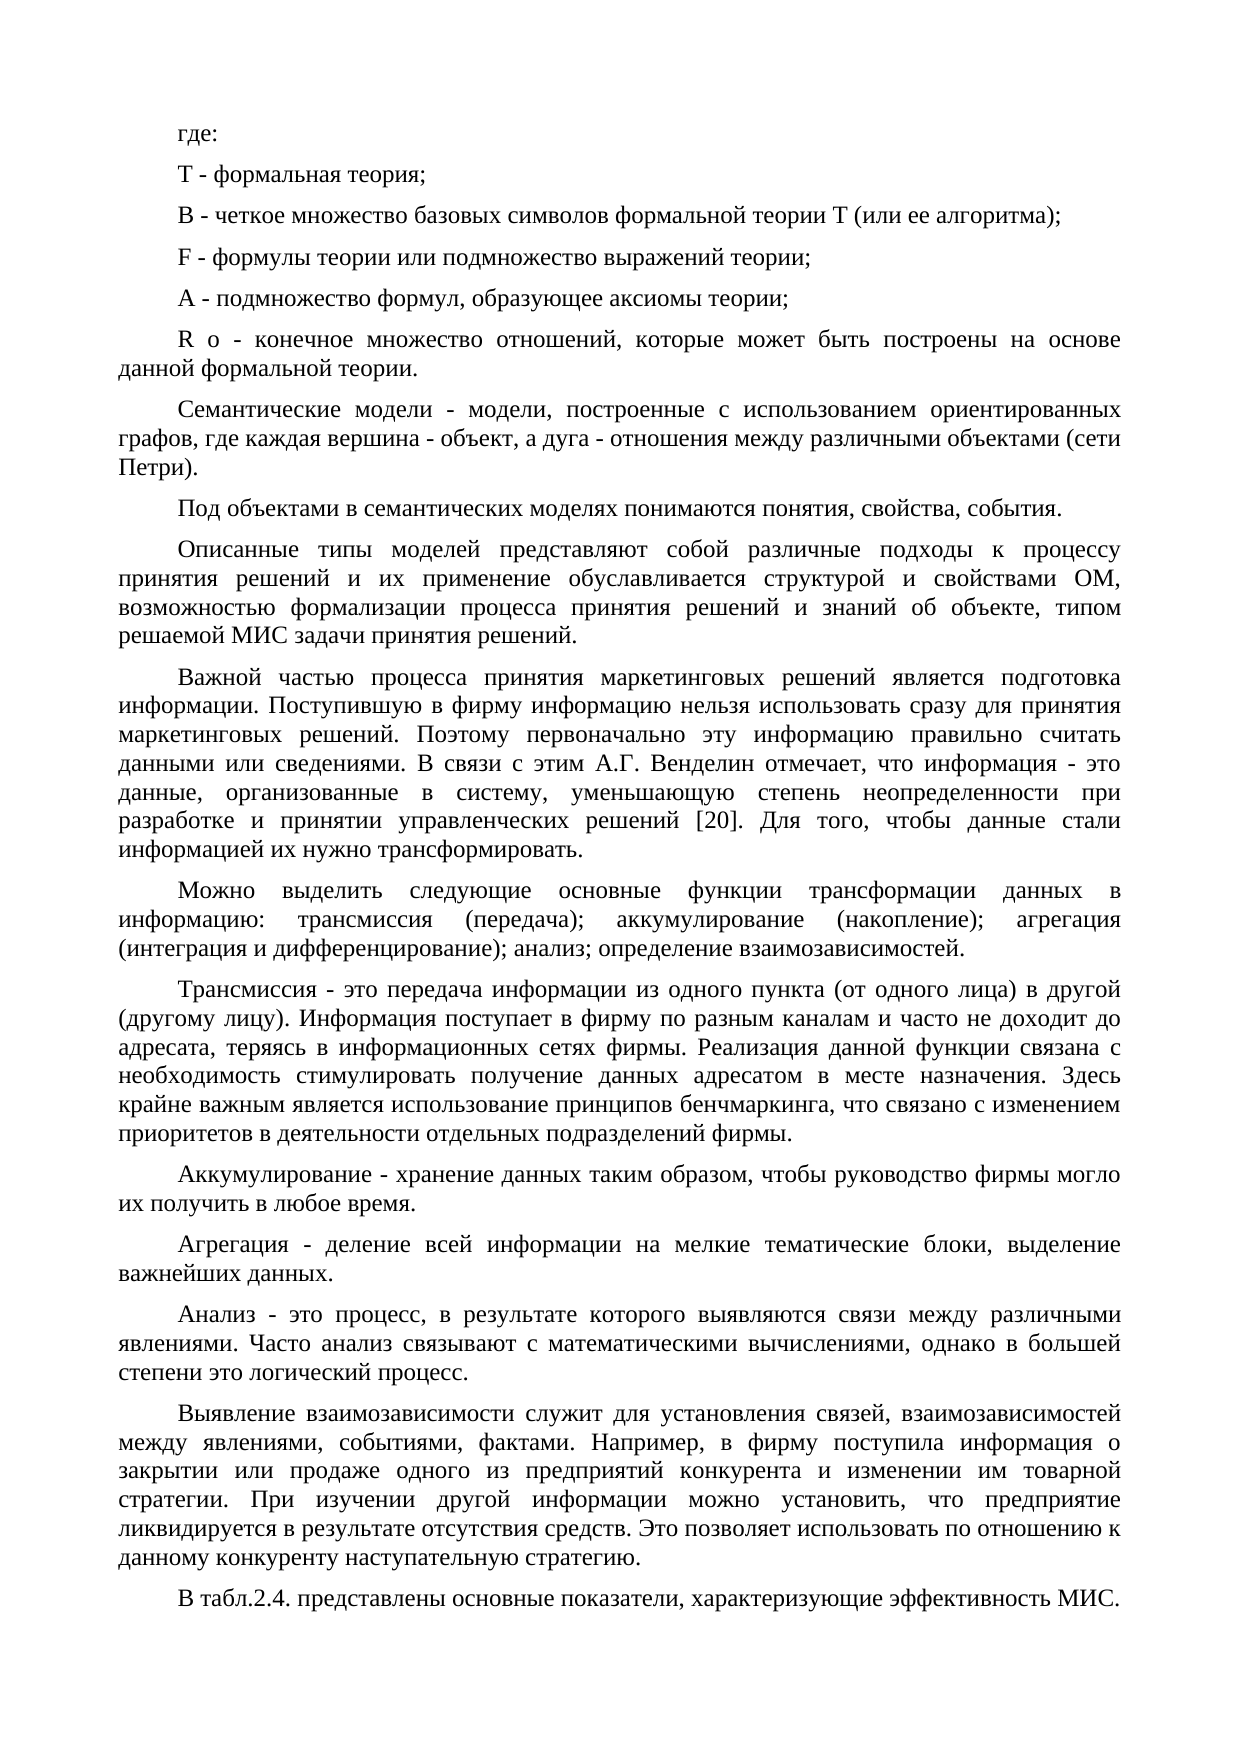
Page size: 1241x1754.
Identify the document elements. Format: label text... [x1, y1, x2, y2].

text A - подмножество формул, образующее аксиомы теории; [118, 283, 1122, 312]
text Анализ - это процесс, в результате которого выявляются связи между различными явлениями. Часто анализ связывают с математическими вычислениями, однако в большей степени это логический процесс. [118, 1299, 1122, 1386]
text Выявление взаимозависимости служит для установления связей, взаимозависимостей между явлениями, событиями, фактами. Например, в фирму поступила информация о закрытии или продаже одного из предприятий конкурента и изменении им товарной стратегии. При изучении другой информации можно установить, что предприятие ликвидируется в результате отсутствия средств. Это позволяет использовать по отношению к данному конкуренту наступательную стратегию. [118, 1398, 1122, 1571]
text Описанные типы моделей представляют собой различные подходы к процессу принятия решений и их применение обуславливается структурой и свойствами ОМ, возможностью формализации процесса принятия решений и знаний об объекте, типом решаемой МИС задачи принятия решений. [118, 534, 1122, 649]
text Под объектами в семантических моделях понимаются понятия, свойства, события. [118, 493, 1122, 522]
text F - формулы теории или подмножество выражений теории; [118, 242, 1122, 271]
text T - формальная теория; [118, 159, 1122, 188]
text R o - конечное множество отношений, которые может быть построены на основе данной формальной теории. [118, 324, 1122, 382]
text В табл.2.4. представлены основные показатели, характеризующие эффективность МИС. [118, 1583, 1122, 1612]
text Трансмиссия - это передача информации из одного пункта (от одного лица) в другой (другому лицу). Информация поступает в фирму по разным каналам и часто не доходит до адресата, теряясь в информационных сетях фирмы. Реализация данной функции связана с необходимость стимулировать получение данных адресатом в месте назначения. Здесь крайне важным является использование принципов бенчмаркинга, что связано с изменением приоритетов в деятельности отдельных подразделений фирмы. [118, 974, 1122, 1147]
text Важной частью процесса принятия маркетинговых решений является подготовка информации. Поступившую в фирму информацию нельзя использовать сразу для принятия маркетинговых решений. Поэтому первоначально эту информацию правильно считать данными или сведениями. В связи с этим А.Г. Венделин отмечает, что информация - это данные, организованные в систему, уменьшающую степень неопределенности при разработке и принятии управленческих решений [20]. Для того, чтобы данные стали информацией их нужно трансформировать. [118, 662, 1122, 863]
text Можно выделить следующие основные функции трансформации данных в информацию: трансмиссия (передача); аккумулирование (накопление); агрегация (интеграция и дифференцирование); анализ; определение взаимозависимостей. [118, 876, 1122, 962]
text Семантические модели - модели, построенные с использованием ориентированных графов, где каждая вершина - объект, а дуга - отношения между различными объектами (сети Петри). [118, 394, 1122, 481]
text B - четкое множество базовых символов формальной теории T (или ее алгоритма); [118, 201, 1122, 229]
text где: [118, 118, 1122, 147]
text Агрегация - деление всей информации на мелкие тематические блоки, выделение важнейших данных. [118, 1229, 1122, 1287]
text Аккумулирование - хранение данных таким образом, чтобы руководство фирмы могло их получить в любое время. [118, 1159, 1122, 1217]
